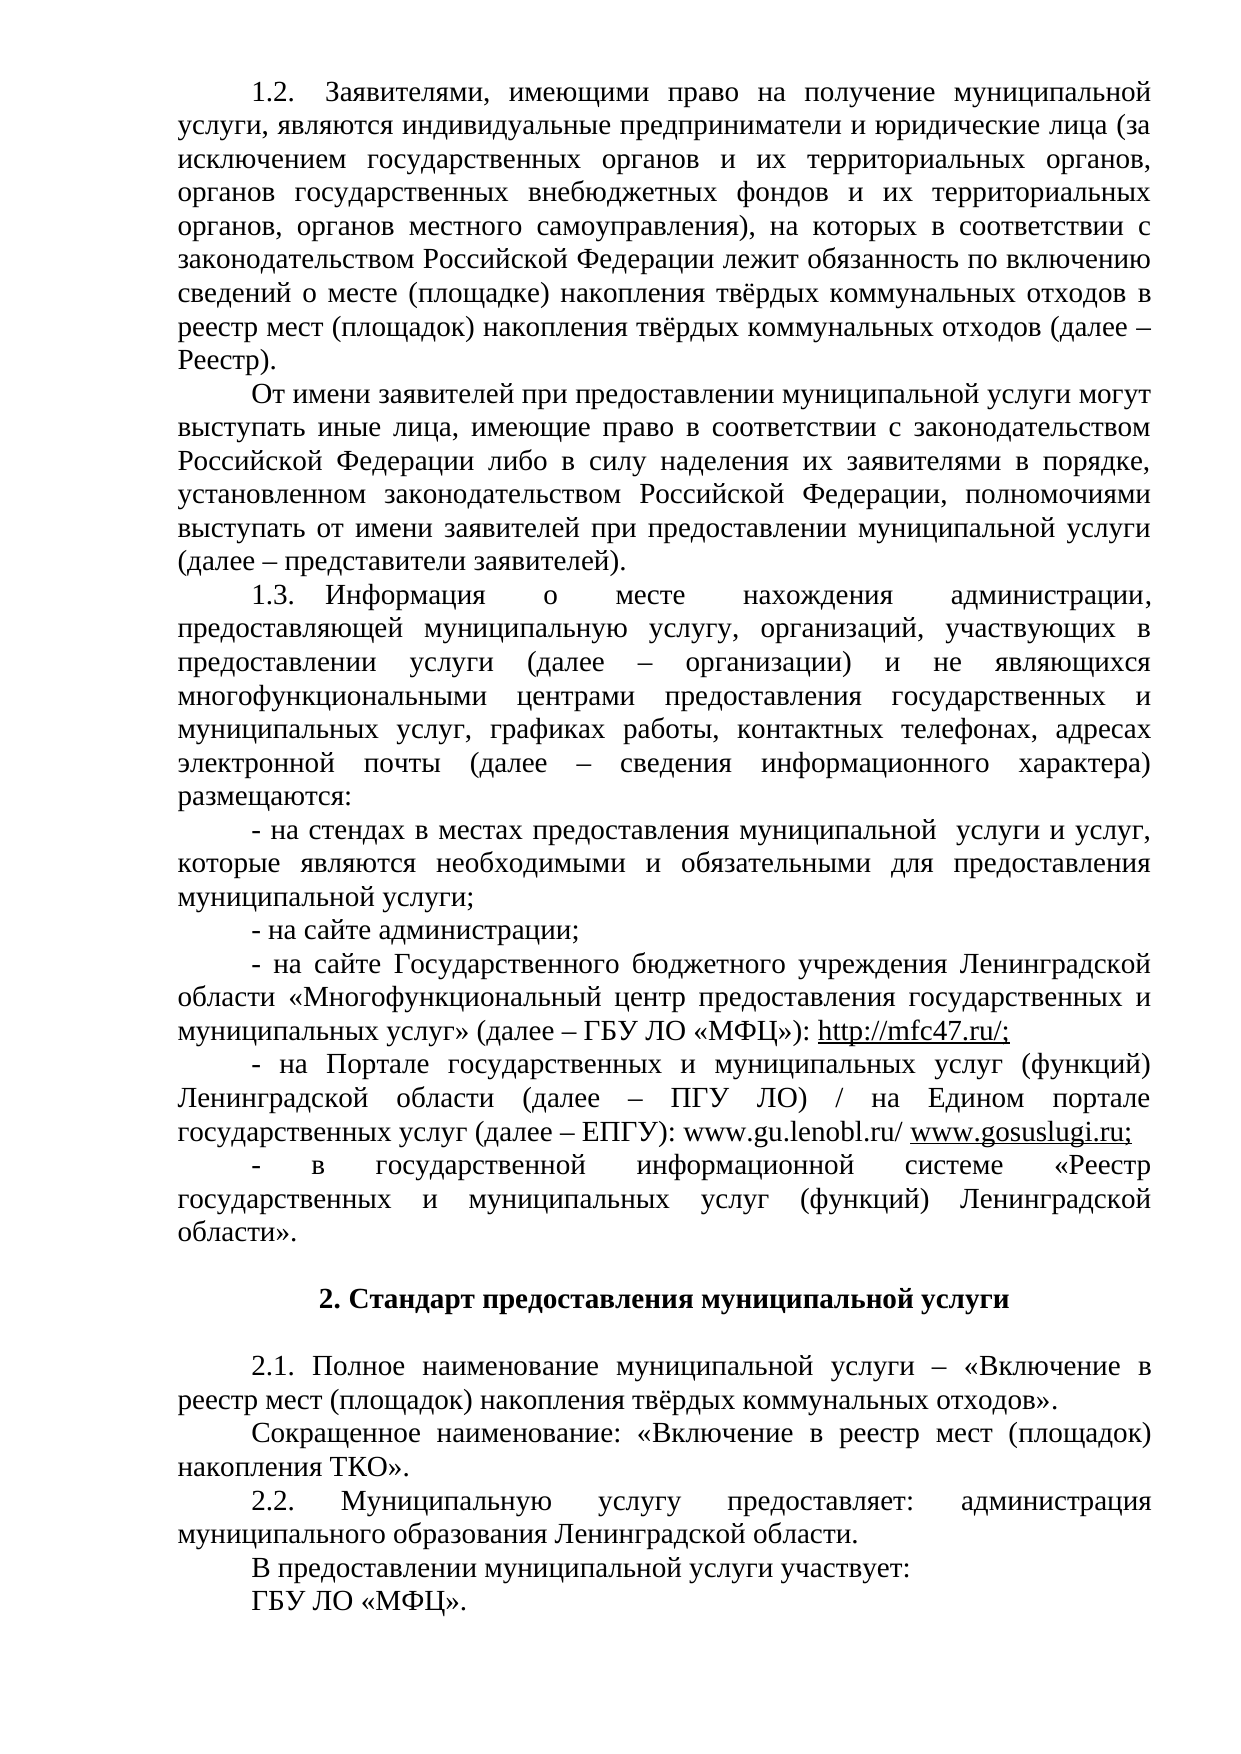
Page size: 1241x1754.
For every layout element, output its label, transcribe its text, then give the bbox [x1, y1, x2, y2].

text - на стендах в местах предоставления муниципальной услуги и услуг, которые являются необходимыми и обязательными для предоставления муниципальной услуги; [177, 812, 1152, 912]
text От имени заявителей при предоставлении муниципальной услуги могут выступать иные лица, имеющие право в соответствии с законодательством Российской Федерации либо в силу наделения их заявителями в порядке, установленном законодательством Российской Федерации, полномочиями выступать от имени заявителей при предоставлении муниципальной услуги (далее – представители заявителей). [177, 376, 1152, 577]
text - на Портале государственных и муниципальных услуг (функций) Ленинградской области (далее – ПГУ ЛО) / на Едином портале государственных услуг (далее – ЕПГУ): www.gu.lenobl.ru/ www.gosuslugi.ru; [177, 1047, 1152, 1147]
text - в государственной информационной системе «Реестр государственных и муниципальных услуг (функций) Ленинградской области». [177, 1147, 1152, 1248]
text 2.1. Полное наименование муниципальной услуги – «Включение в реестр мест (площадок) накопления твёрдых коммунальных отходов». [177, 1348, 1152, 1416]
list Информация о месте нахождения администрации, предоставляющей муниципальную услугу, организаций, участвующих в предоставлении услуги (далее – организации) и не являющихся многофункциональными центрами предоставления государственных и муниципальных услуг, графиках работы, контактных телефонах, адресах электронной почты (далее – сведения информационного характера) размещаются: [177, 577, 1152, 812]
list Стандарт предоставления муниципальной услуги [177, 1281, 1152, 1315]
list Заявителями, имеющими право на получение муниципальной услуги, являются индивидуальные предприниматели и юридические лица (за исключением государственных органов и их территориальных органов, органов государственных внебюджетных фондов и их территориальных органов, органов местного самоуправления), на которых в соответствии с законодательством Российской Федерации лежит обязанность по включению сведений о месте (площадке) накопления твёрдых коммунальных отходов в реестр мест (площадок) накопления твёрдых коммунальных отходов (далее – Реестр). [177, 74, 1152, 376]
text В предоставлении муниципальной услуги участвует: [177, 1550, 1152, 1583]
text ГБУ ЛО «МФЦ». [177, 1583, 1152, 1617]
text - на сайте администрации; [177, 912, 1152, 946]
text Сокращенное наименование: «Включение в реестр мест (площадок) накопления ТКО». [177, 1416, 1152, 1483]
text 2.2. Муниципальную услугу предоставляет: администрация муниципального образования Ленинградской области. [177, 1483, 1152, 1550]
text - на сайте Государственного бюджетного учреждения Ленинградской области «Многофункциональный центр предоставления государственных и муниципальных услуг» (далее – ГБУ ЛО «МФЦ»): http://mfc47.ru/; [177, 946, 1152, 1047]
